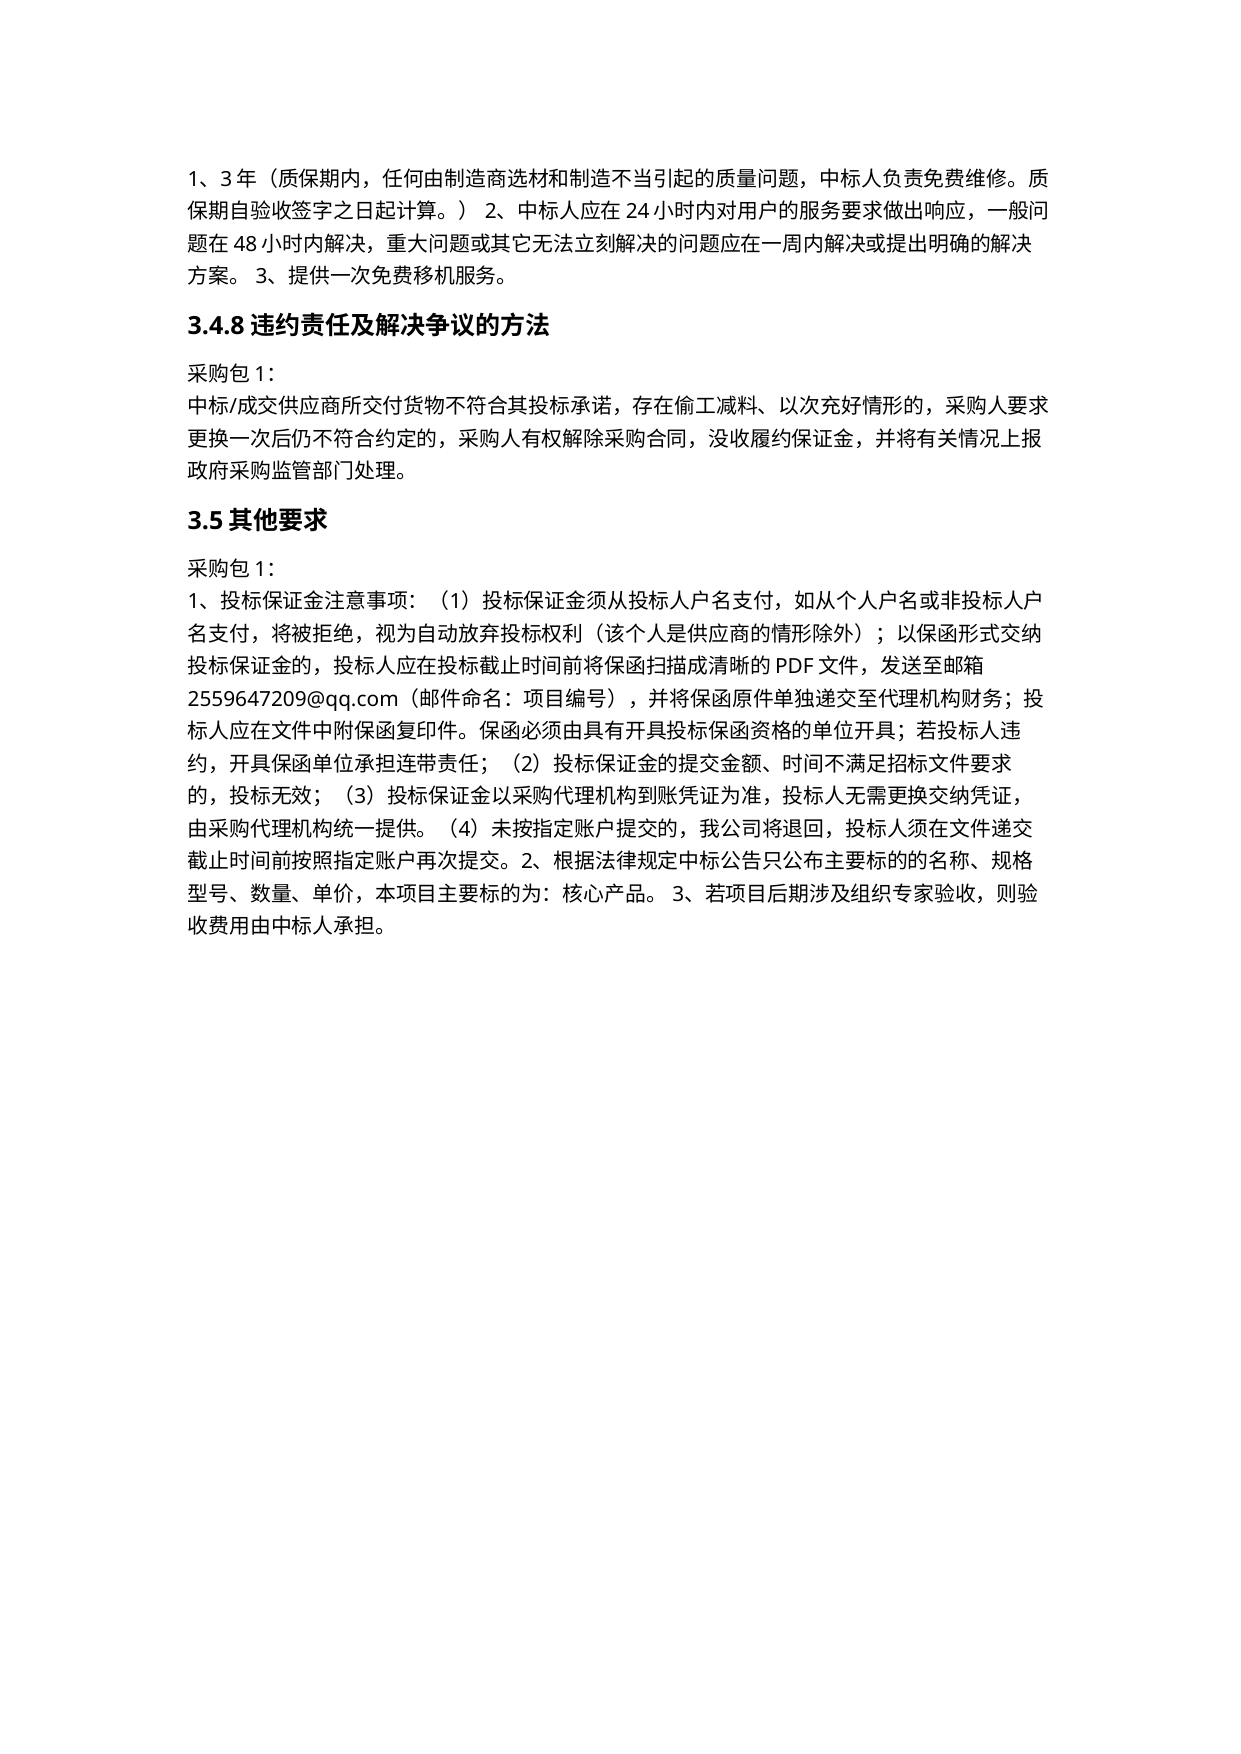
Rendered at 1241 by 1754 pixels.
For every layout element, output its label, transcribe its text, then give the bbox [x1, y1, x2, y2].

text 1、3年（质保期内，任何由制造商选材和制造不当引起的质量问题，中标人负责免费维修。质保期自验收签字之日起计算。） 2、中标人应在24小时内对用户的服务要求做出响应，一般问题在48小时内解决，重大问题或其它无法立刻解决的问题应在一周内解决或提出明确的解决方案。 3、提供一次免费移机服务。 [187, 162, 1053, 292]
text 采购包1： [187, 552, 1053, 584]
text 采购包1： [187, 357, 1053, 389]
text 3.5其他要求 [187, 487, 1053, 552]
text 中标/成交供应商所交付货物不符合其投标承诺，存在偷工减料、以次充好情形的，采购人要求更换一次后仍不符合约定的，采购人有权解除采购合同，没收履约保证金，并将有关情况上报政府采购监管部门处理。 [187, 389, 1053, 487]
text 1、投标保证金注意事项：（1）投标保证金须从投标人户名支付，如从个人户名或非投标人户名支付，将被拒绝，视为自动放弃投标权利（该个人是供应商的情形除外）；以保函形式交纳投标保证金的，投标人应在投标截止时间前将保函扫描成清晰的PDF文件，发送至邮箱2559647209@qq.com（邮件命名：项目编号），并将保函原件单独递交至代理机构财务；投标人应在文件中附保函复印件。保函必须由具有开具投标保函资格的单位开具；若投标人违约，开具保函单位承担连带责任；（2）投标保证金的提交金额、时间不满足招标文件要求的，投标无效；（3）投标保证金以采购代理机构到账凭证为准，投标人无需更换交纳凭证，由采购代理机构统一提供。（4）未按指定账户提交的，我公司将退回，投标人须在文件递交截止时间前按照指定账户再次提交。2、根据法律规定中标公告只公布主要标的的名称、规格型号、数量、单价，本项目主要标的为：核心产品。 3、若项目后期涉及组织专家验收，则验收费用由中标人承担。 [187, 584, 1053, 942]
text 3.4.8违约责任及解决争议的方法 [187, 292, 1053, 357]
